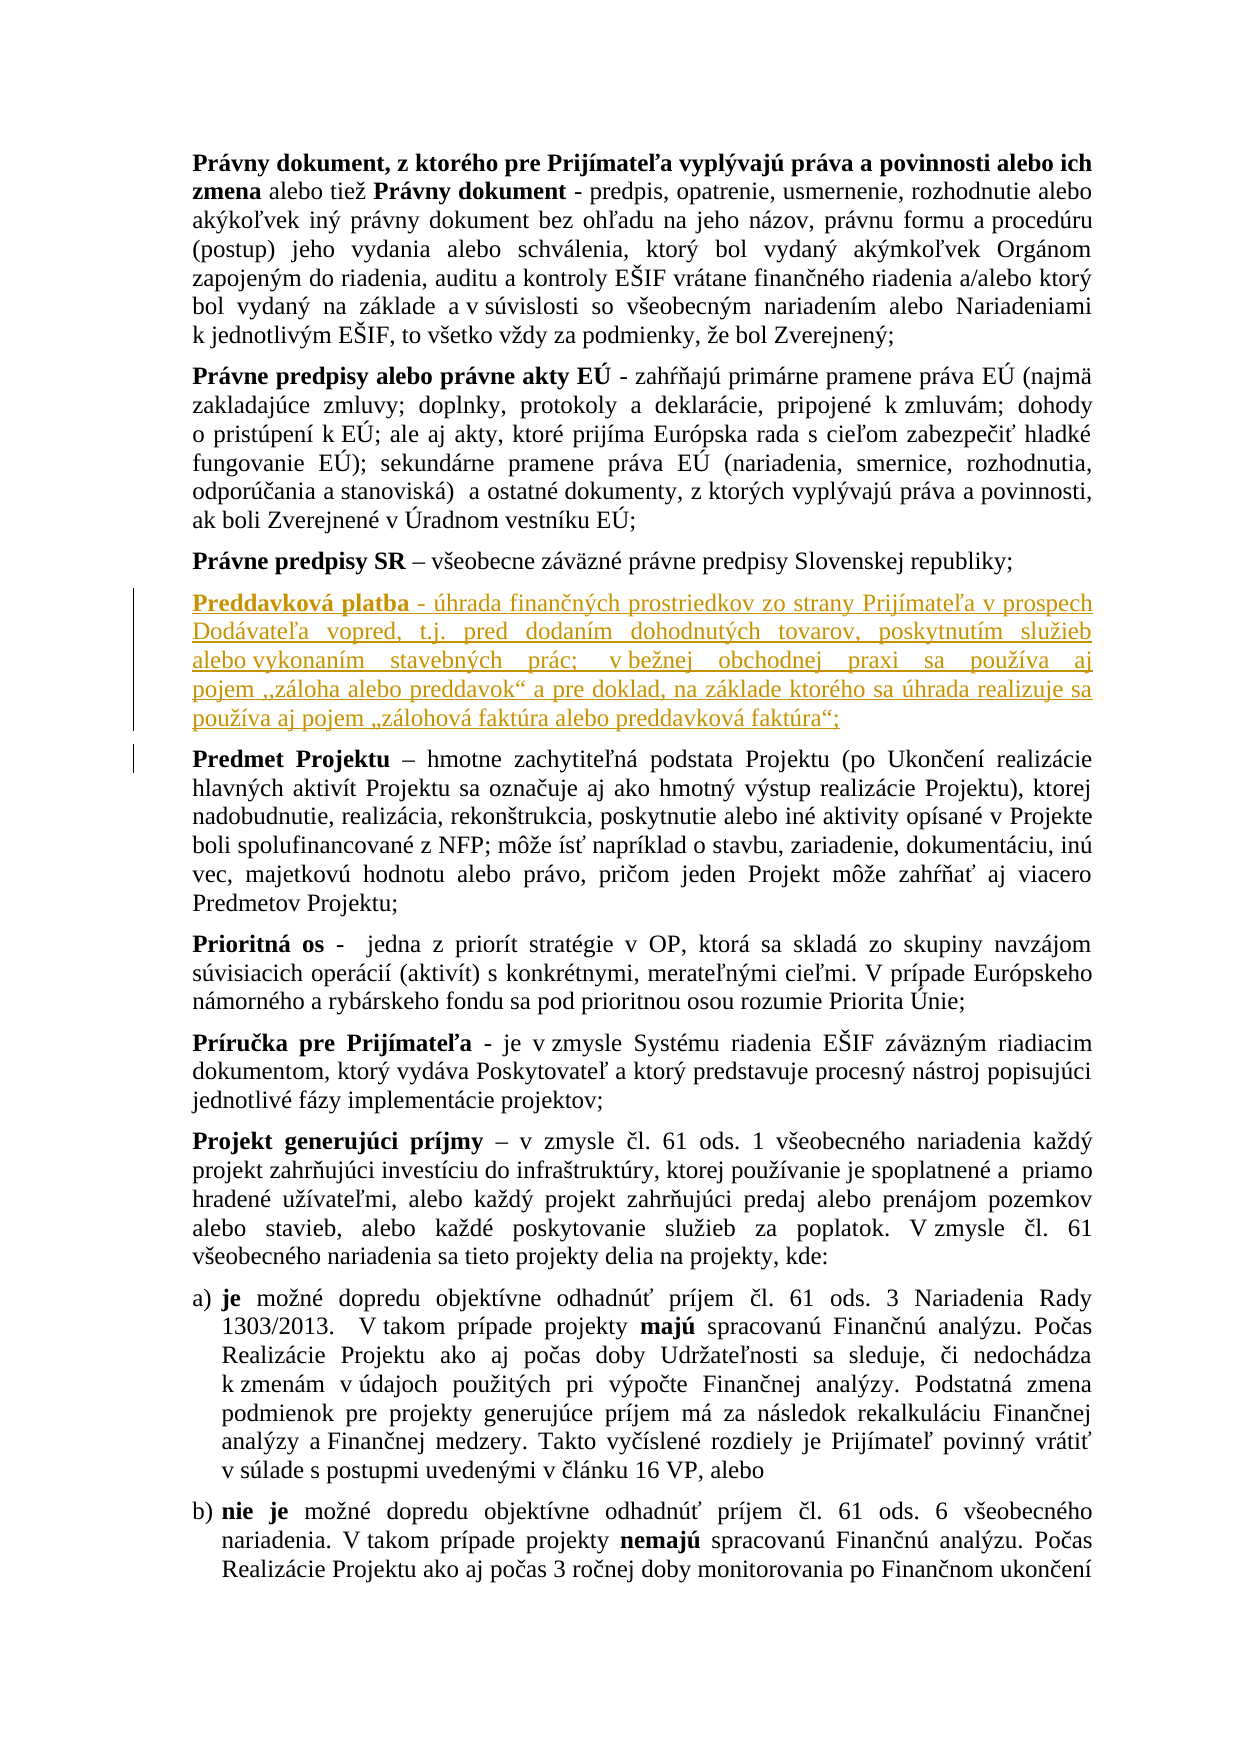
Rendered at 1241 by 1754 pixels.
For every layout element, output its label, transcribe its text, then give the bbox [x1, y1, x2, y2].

text Právne predpisy alebo právne akty EÚ - zahŕňajú primárne pramene práva EÚ (najmä zakladajúce zmluvy; doplnky, protokoly a deklarácie, pripojené k zmluvám; dohody o pristúpení k EÚ; ale aj akty, ktoré prijíma Európska rada s cieľom zabezpečiť hladké fungovanie EÚ); sekundárne pramene práva EÚ (nariadenia, smernice, rozhodnutia, odporúčania a stanoviská) a ostatné dokumenty, z ktorých vyplývajú práva a povinnosti, ak boli Zverejnené v Úradnom vestníku EÚ; [192, 361, 1093, 534]
list Projekt generujúci príjmy – v zmysle čl. 61 ods. 1 všeobecného nariadenia každý projekt zahrňujúci investíciu do infraštruktúry, ktorej používanie je spoplatnené a priamo hradené užívateľmi, alebo každý projekt zahrňujúci predaj alebo prenájom pozemkov alebo stavieb, alebo každé poskytovanie služieb za poplatok. V zmysle čl. 61 všeobecného nariadenia sa tieto projekty delia na projekty, kde: [192, 1126, 1093, 1270]
text Prioritná os - jedna z priorít stratégie v OP, ktorá sa skladá zo skupiny navzájom súvisiacich operácií (aktivít) s konkrétnymi, merateľnými cieľmi. V prípade Európskeho námorného a rybárskeho fondu sa pod prioritnou osou rozumie Priorita Únie; [192, 929, 1093, 1015]
text Právne predpisy SR – všeobecne záväzné právne predpisy Slovenskej republiky; [192, 546, 1093, 575]
text Príručka pre Prijímateľa - je v zmysle Systému riadenia EŠIF záväzným riadiacim dokumentom, ktorý vydáva Poskytovateľ a ktorý predstavuje procesný nástroj popisujúci jednotlivé fázy implementácie projektov; [192, 1028, 1093, 1114]
text Právny dokument, z ktorého pre Prijímateľa vyplývajú práva a povinnosti alebo ich zmena alebo tiež Právny dokument - predpis, opatrenie, usmernenie, rozhodnutie alebo akýkoľvek iný právny dokument bez ohľadu na jeho názov, právnu formu a procedúru (postup) jeho vydania alebo schválenia, ktorý bol vydaný akýmkoľvek Orgánom zapojeným do riadenia, auditu a kontroly EŠIF vrátane finančného riadenia a/alebo ktorý bol vydaný na základe a v súvislosti so všeobecným nariadením alebo Nariadeniami k jednotlivým EŠIF, to všetko vždy za podmienky, že bol Zverejnený; [192, 148, 1093, 349]
list je možné dopredu objektívne odhadnúť príjem čl. 61 ods. 3 Nariadenia Rady 1303/2013. V takom prípade projekty majú spracovanú Finančnú analýzu. Počas Realizácie Projektu ako aj počas doby Udržateľnosti sa sleduje, či nedochádza k zmenám v údajoch použitých pri výpočte Finančnej analýzy. Podstatná zmena podmienok pre projekty generujúce príjem má za následok rekalkuláciu Finančnej analýzy a Finančnej medzery. Takto vyčíslené rozdiely je Prijímateľ povinný vrátiť v súlade s postupmi uvedenými v článku 16 VP, alebo [192, 1283, 1093, 1484]
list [192, 1496, 1093, 1583]
text Predmet Projektu – hmotne zachytiteľná podstata Projektu (po Ukončení realizácie hlavných aktivít Projektu sa označuje aj ako hmotný výstup realizácie Projektu), ktorej nadobudnutie, realizácia, rekonštrukcia, poskytnutie alebo iné aktivity opísané v Projekte boli spolufinancované z NFP; môže ísť napríklad o stavbu, zariadenie, dokumentáciu, inú vec, majetkovú hodnotu alebo právo, pričom jeden Projekt môže zahŕňať aj viacero Predmetov Projektu; [192, 744, 1093, 916]
